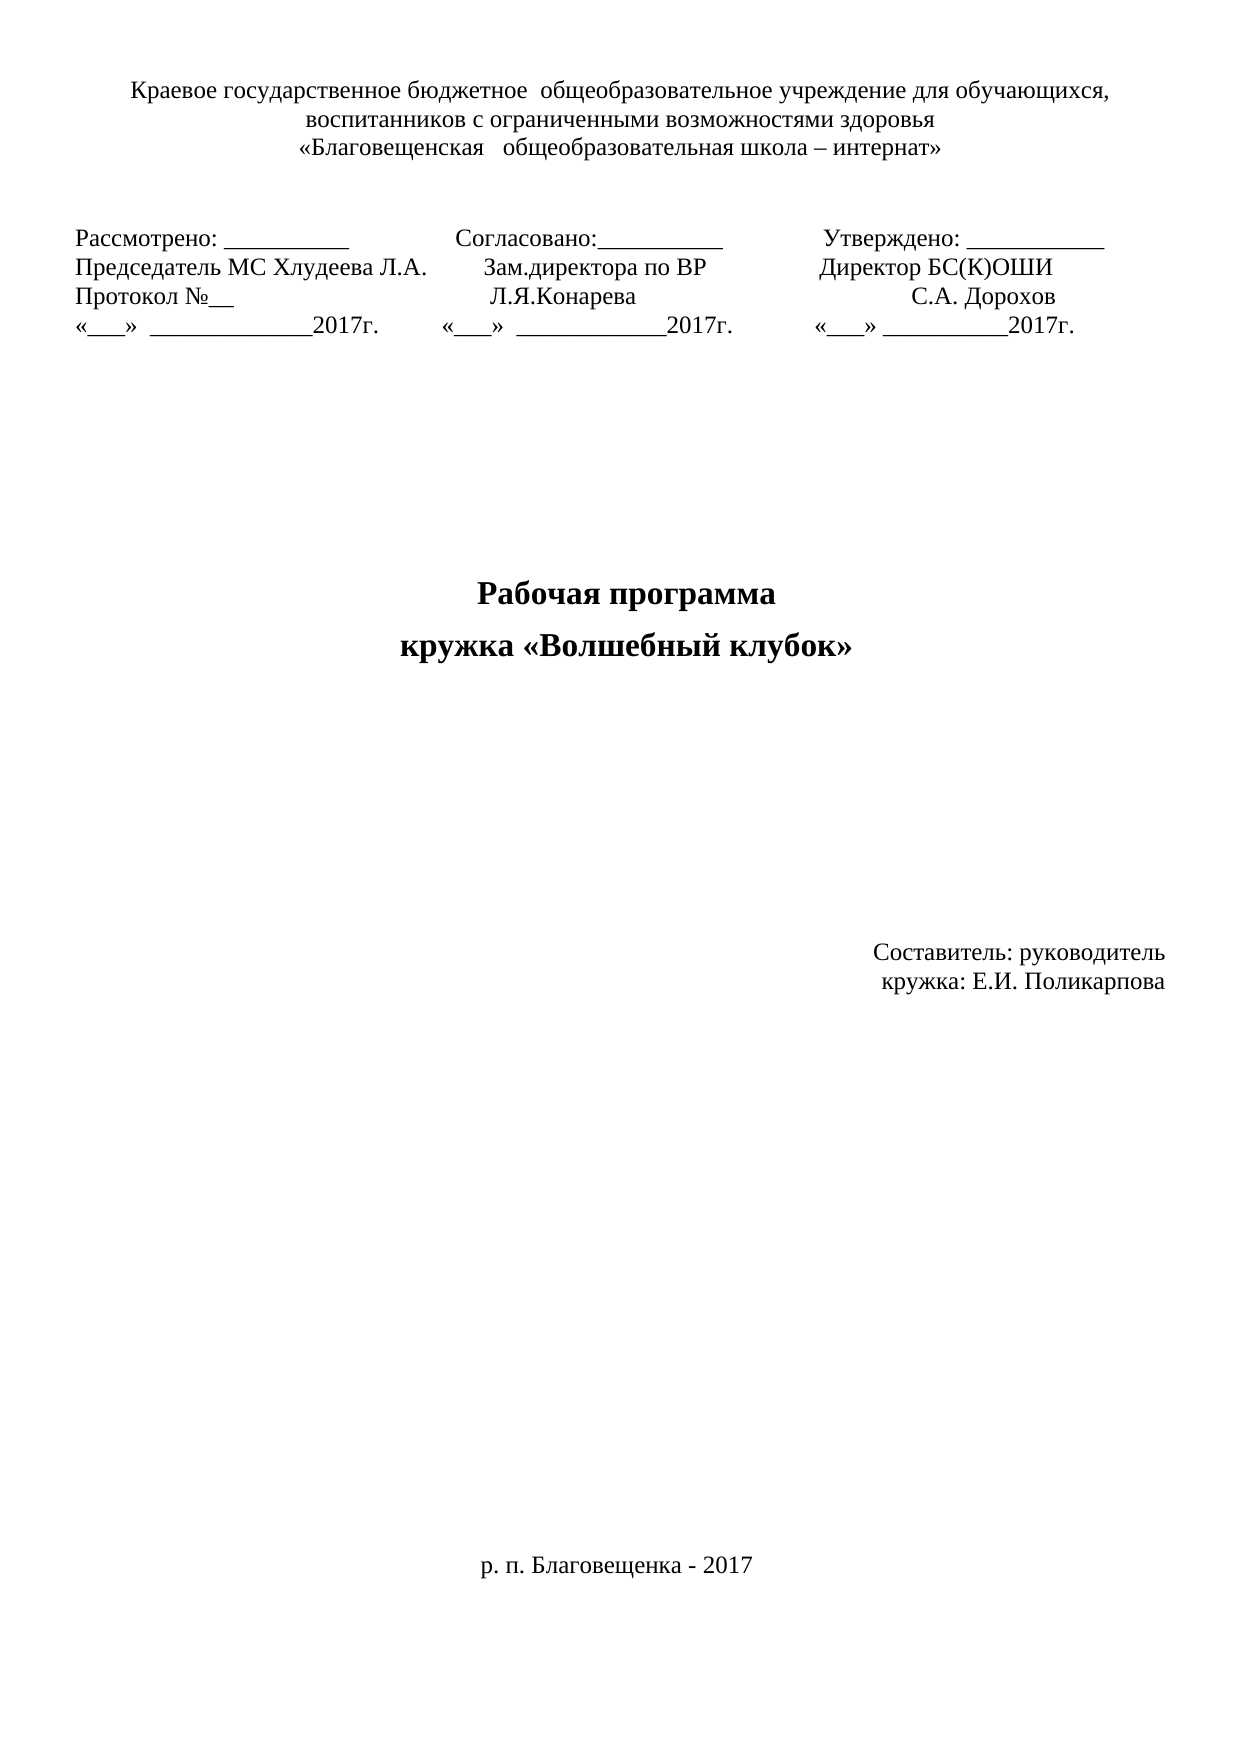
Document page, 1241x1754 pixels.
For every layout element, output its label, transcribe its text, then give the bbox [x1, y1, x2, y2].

text р. п. Благовещенка - 2017 [75, 1550, 1158, 1579]
text Протокол №__ Л.Я.Конарева С.А. Дорохов [75, 281, 1165, 310]
text Рабочая программа [75, 562, 1165, 614]
text кружка «Волшебный клубок» [75, 614, 1165, 667]
text Составитель: руководитель [75, 937, 1165, 966]
text Председатель МС Хлудеева Л.А. Зам.директора по ВР Директор БС(К)ОШИ [75, 252, 1165, 281]
text Краевое государственное бюджетное общеобразовательное учреждение для обучающихся, воспитанников с ограниченными возможностями здоровья [75, 75, 1165, 132]
text кружка: Е.И. Поликарпова [75, 966, 1165, 994]
text «___» _____________2017г. «___» ____________2017г. «___» __________2017г. [75, 310, 1165, 338]
text «Благовещенская общеобразовательная школа – интернат» [75, 132, 1165, 161]
text Рассмотрено: __________ Согласовано:__________ Утверждено: ___________ [75, 223, 1165, 252]
